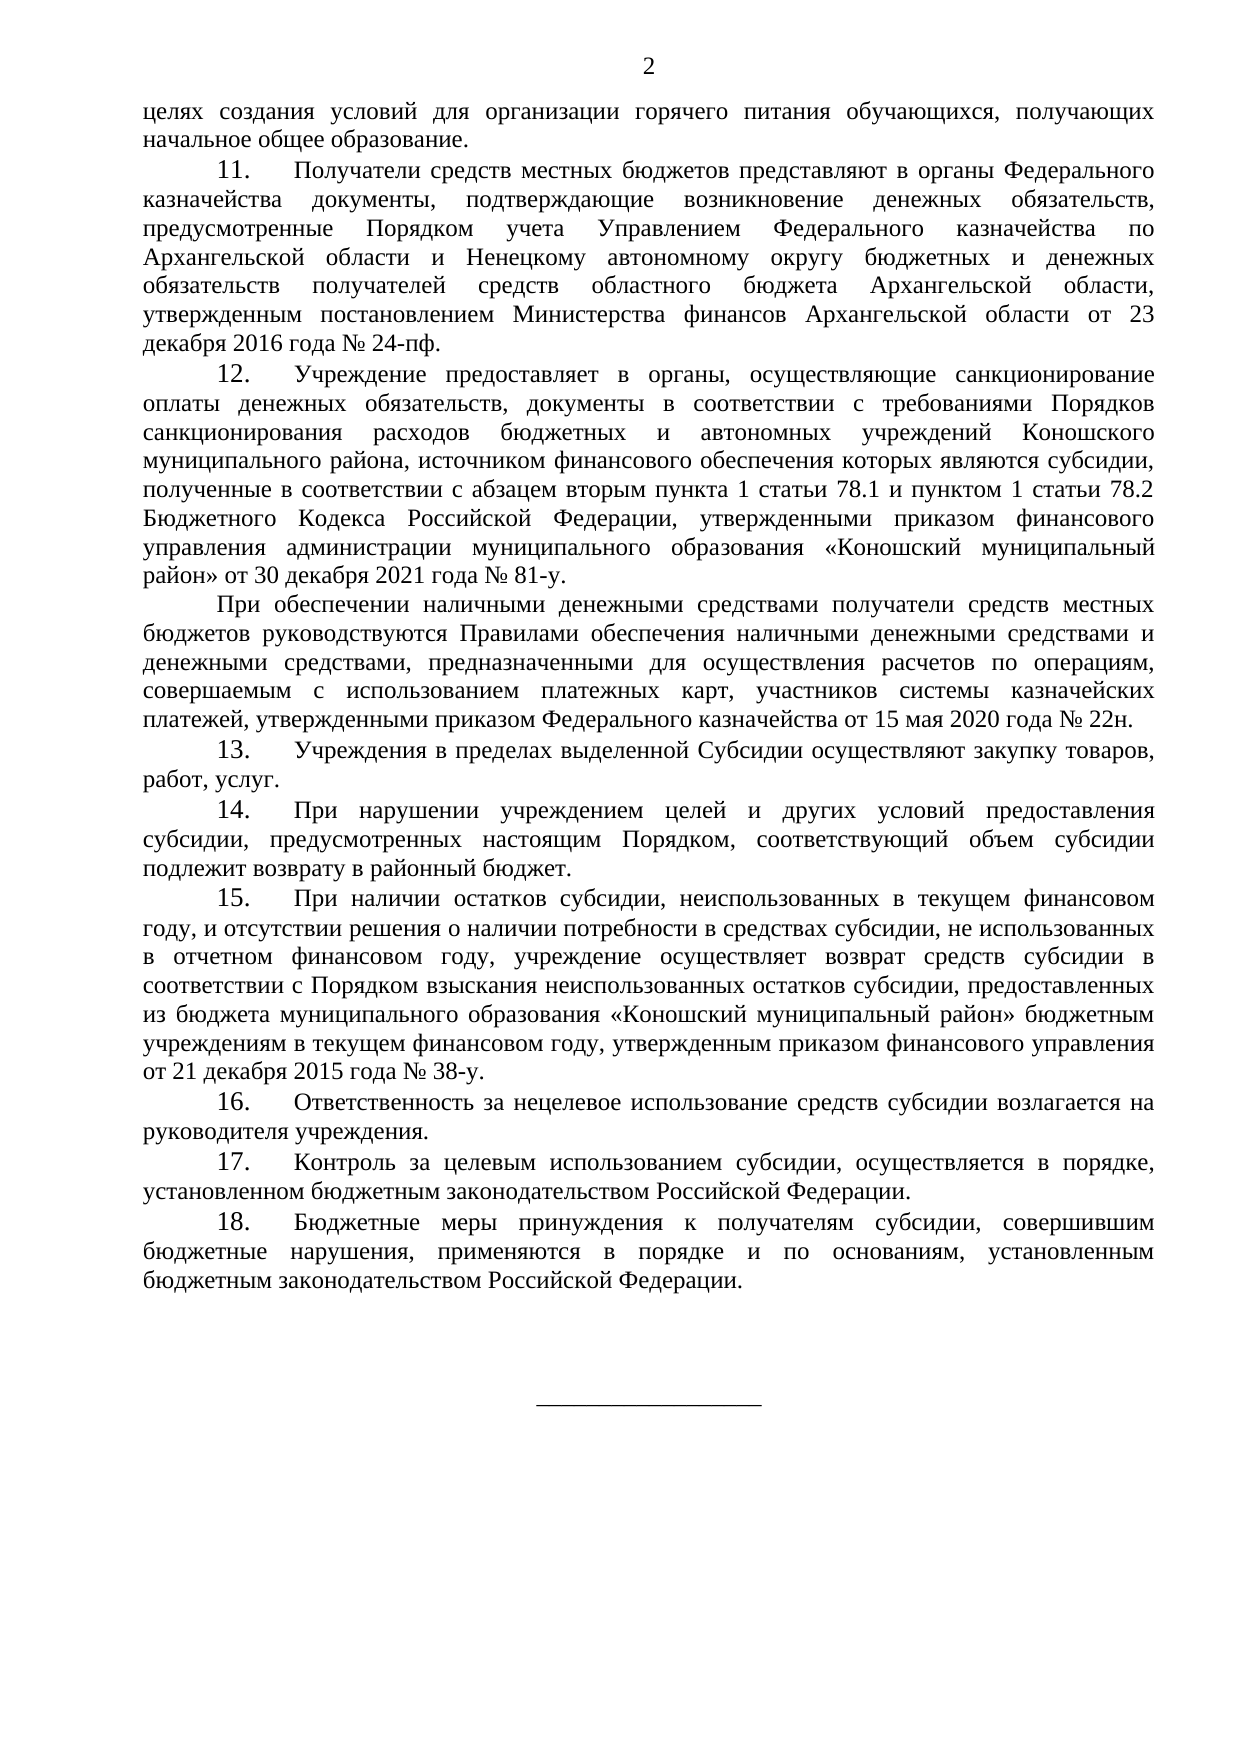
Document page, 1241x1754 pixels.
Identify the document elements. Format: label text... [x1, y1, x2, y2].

list При нарушении учреждением целей и других условий предоставления субсидии, предусмотренных настоящим Порядком, соответствующий объем субсидии подлежит возврату в районный бюджет. [143, 793, 1155, 882]
list Бюджетные меры принуждения к получателям субсидии, совершившим бюджетные нарушения, применяются в порядке и по основаниям, установленным бюджетным законодательством Российской Федерации. [143, 1205, 1155, 1294]
list Учреждение предоставляет в органы, осуществляющие санкционирование оплаты денежных обязательств, документы в соответствии с требованиями Порядков санкционирования расходов бюджетных и автономных учреждений Коношского муниципального района, источником финансового обеспечения которых являются субсидии, полученные в соответствии с абзацем вторым пункта 1 статьи 78.1 и пунктом 1 статьи 78.2 Бюджетного Кодекса Российской Федерации, утвержденными приказом финансового управления администрации муниципального образования «Коношский муниципальный район» от 30 декабря 2021 года № 81-у. [143, 357, 1155, 589]
list Учреждения в пределах выделенной Субсидии осуществляют закупку товаров, работ, услуг. [143, 733, 1155, 793]
list Получатели средств местных бюджетов представляют в органы Федерального казначейства документы, подтверждающие возникновение денежных обязательств, предусмотренные Порядком учета Управлением Федерального казначейства по Архангельской области и Ненецкому автономному округу бюджетных и денежных обязательств получателей средств областного бюджета Архангельской области, утвержденным постановлением Министерства финансов Архангельской области от 23 декабря 2016 года № 24-пф. [143, 153, 1155, 357]
list Контроль за целевым использованием субсидии, осуществляется в порядке, установленном бюджетным законодательством Российской Федерации. [143, 1145, 1155, 1205]
list При наличии остатков субсидии, неиспользованных в текущем финансовом году, и отсутствии решения о наличии потребности в средствах субсидии, не использованных в отчетном финансовом году, учреждение осуществляет возврат средств субсидии в соответствии с Порядком взыскания неиспользованных остатков субсидии, предоставленных из бюджета муниципального образования «Коношский муниципальный район» бюджетным учреждениям в текущем финансовом году, утвержденным приказом финансового управления от 21 декабря 2015 года № 38-у. [143, 882, 1155, 1085]
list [143, 96, 1155, 153]
list Ответственность за нецелевое использование средств субсидии возлагается на руководителя учреждения. [143, 1085, 1155, 1145]
text __________________ [143, 1380, 1155, 1409]
text При обеспечении наличными денежными средствами получатели средств местных бюджетов руководствуются Правилами обеспечения наличными денежными средствами и денежными средствами, предназначенными для осуществления расчетов по операциям, совершаемым с использованием платежных карт, участников системы казначейских платежей, утвержденными приказом Федерального казначейства от 15 мая 2020 года № 22н. [143, 589, 1155, 733]
